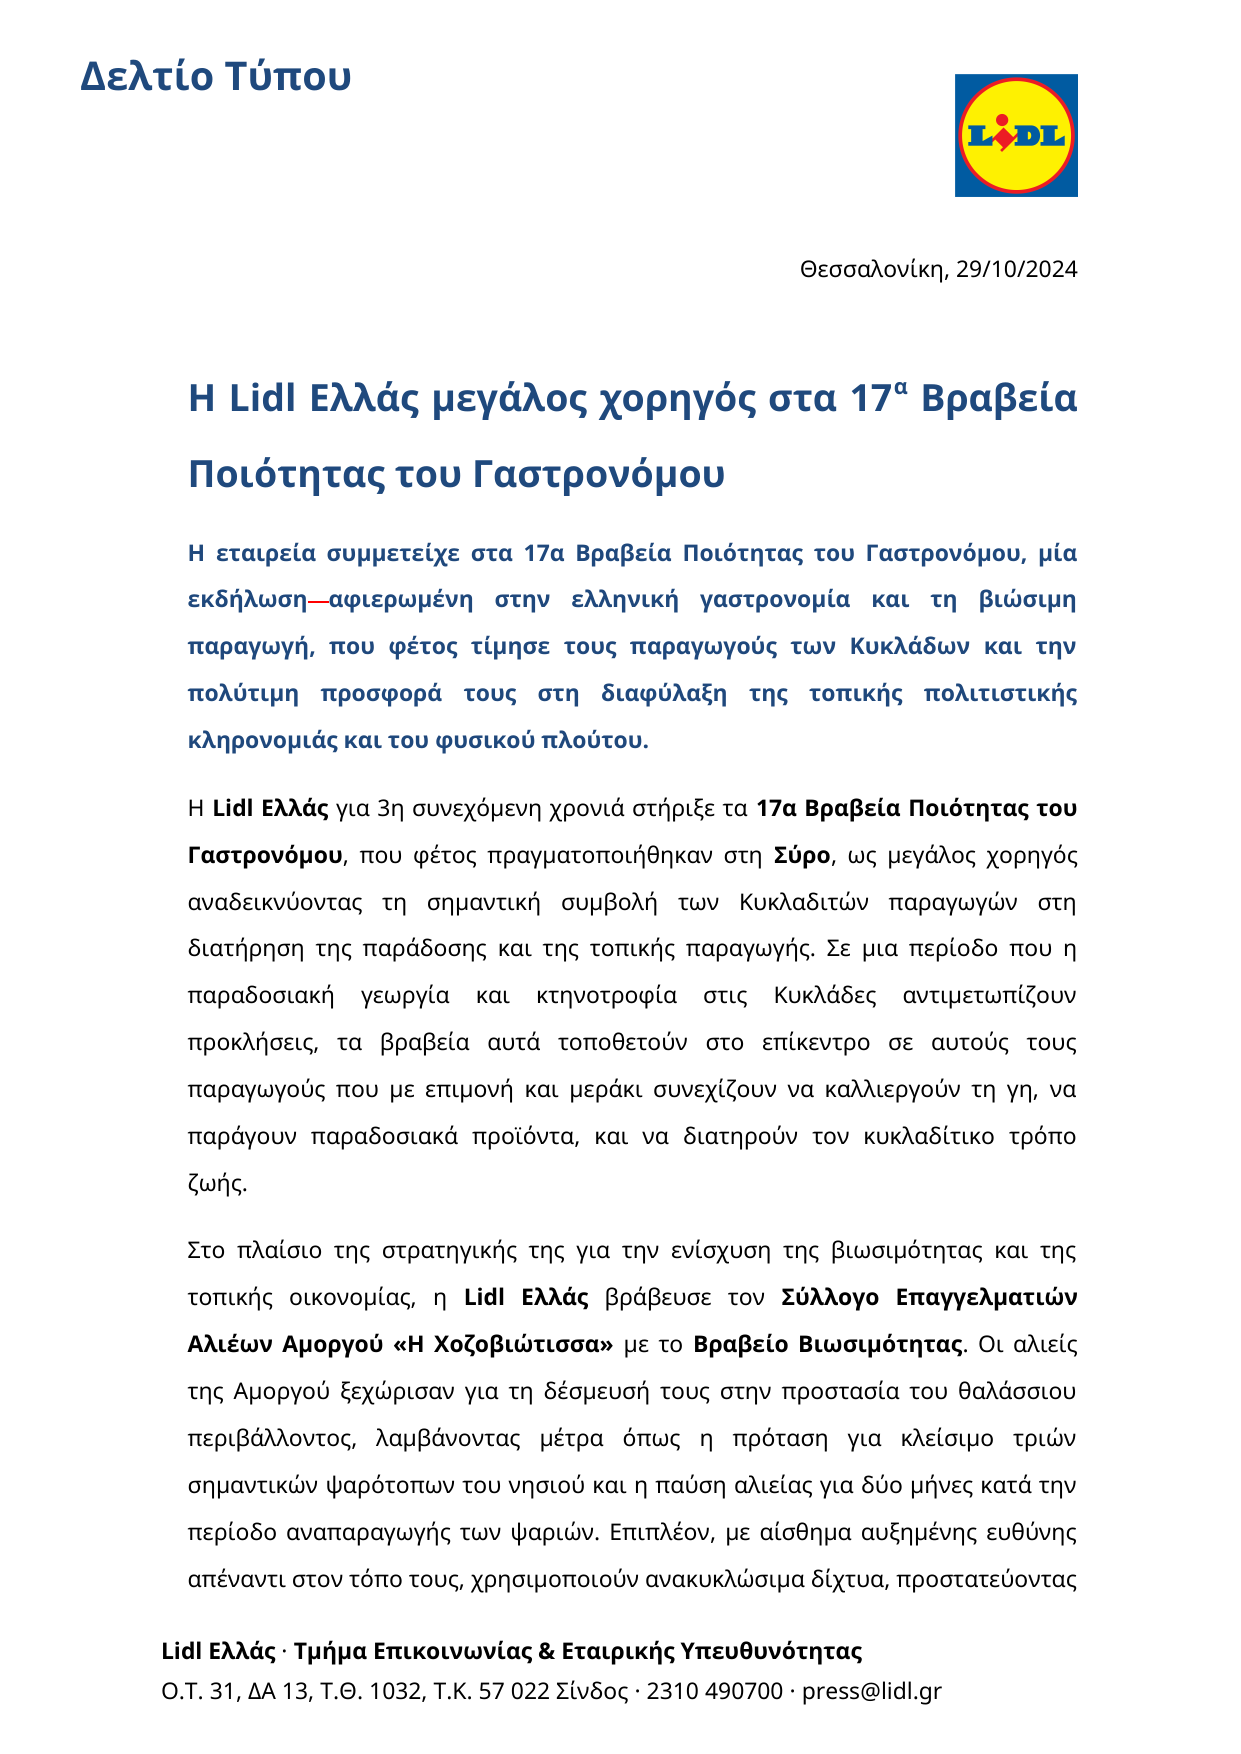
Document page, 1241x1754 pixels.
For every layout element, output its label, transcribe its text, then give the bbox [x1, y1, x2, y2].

picture [954, 73, 1078, 198]
text Η Lidl Ελλάς μεγάλος χορηγός στα 17α Βραβεία Ποιότητας του Γαστρονόμου [187, 371, 1078, 498]
text Θεσσαλονίκη, 29/10/2024 [187, 253, 1078, 284]
text Η εταιρεία συμμετείχε στα 17α Βραβεία Ποιότητας του Γαστρονόμου, μία εκδήλωση αφιερωμένη στην ελληνική γαστρονομία και τη βιώσιμη παραγωγή, που φέτος τίμησε τους παραγωγούς των Κυκλάδων και την πολύτιμη προσφορά τους στη διαφύλαξη της τοπικής πολιτιστικής κληρονομιάς και του φυσικού πλούτου. [187, 536, 1078, 755]
text Η Lidl Ελλάς για 3η συνεχόμενη χρονιά στήριξε τα 17α Βραβεία Ποιότητας του Γαστρονόμου, που φέτος πραγματοποιήθηκαν στη Σύρο, ως μεγάλος χορηγός αναδεικνύοντας τη σημαντική συμβολή των Κυκλαδιτών παραγωγών στη διατήρηση της παράδοσης και της τοπικής παραγωγής. Σε μια περίοδο που η παραδοσιακή γεωργία και κτηνοτροφία στις Κυκλάδες αντιμετωπίζουν προκλήσεις, τα βραβεία αυτά τοποθετούν στο επίκεντρο σε αυτούς τους παραγωγούς που με επιμονή και μεράκι συνεχίζουν να καλλιεργούν τη γη, να παράγουν παραδοσιακά προϊόντα, και να διατηρούν τον κυκλαδίτικο τρόπο ζωής. [187, 792, 1078, 1198]
